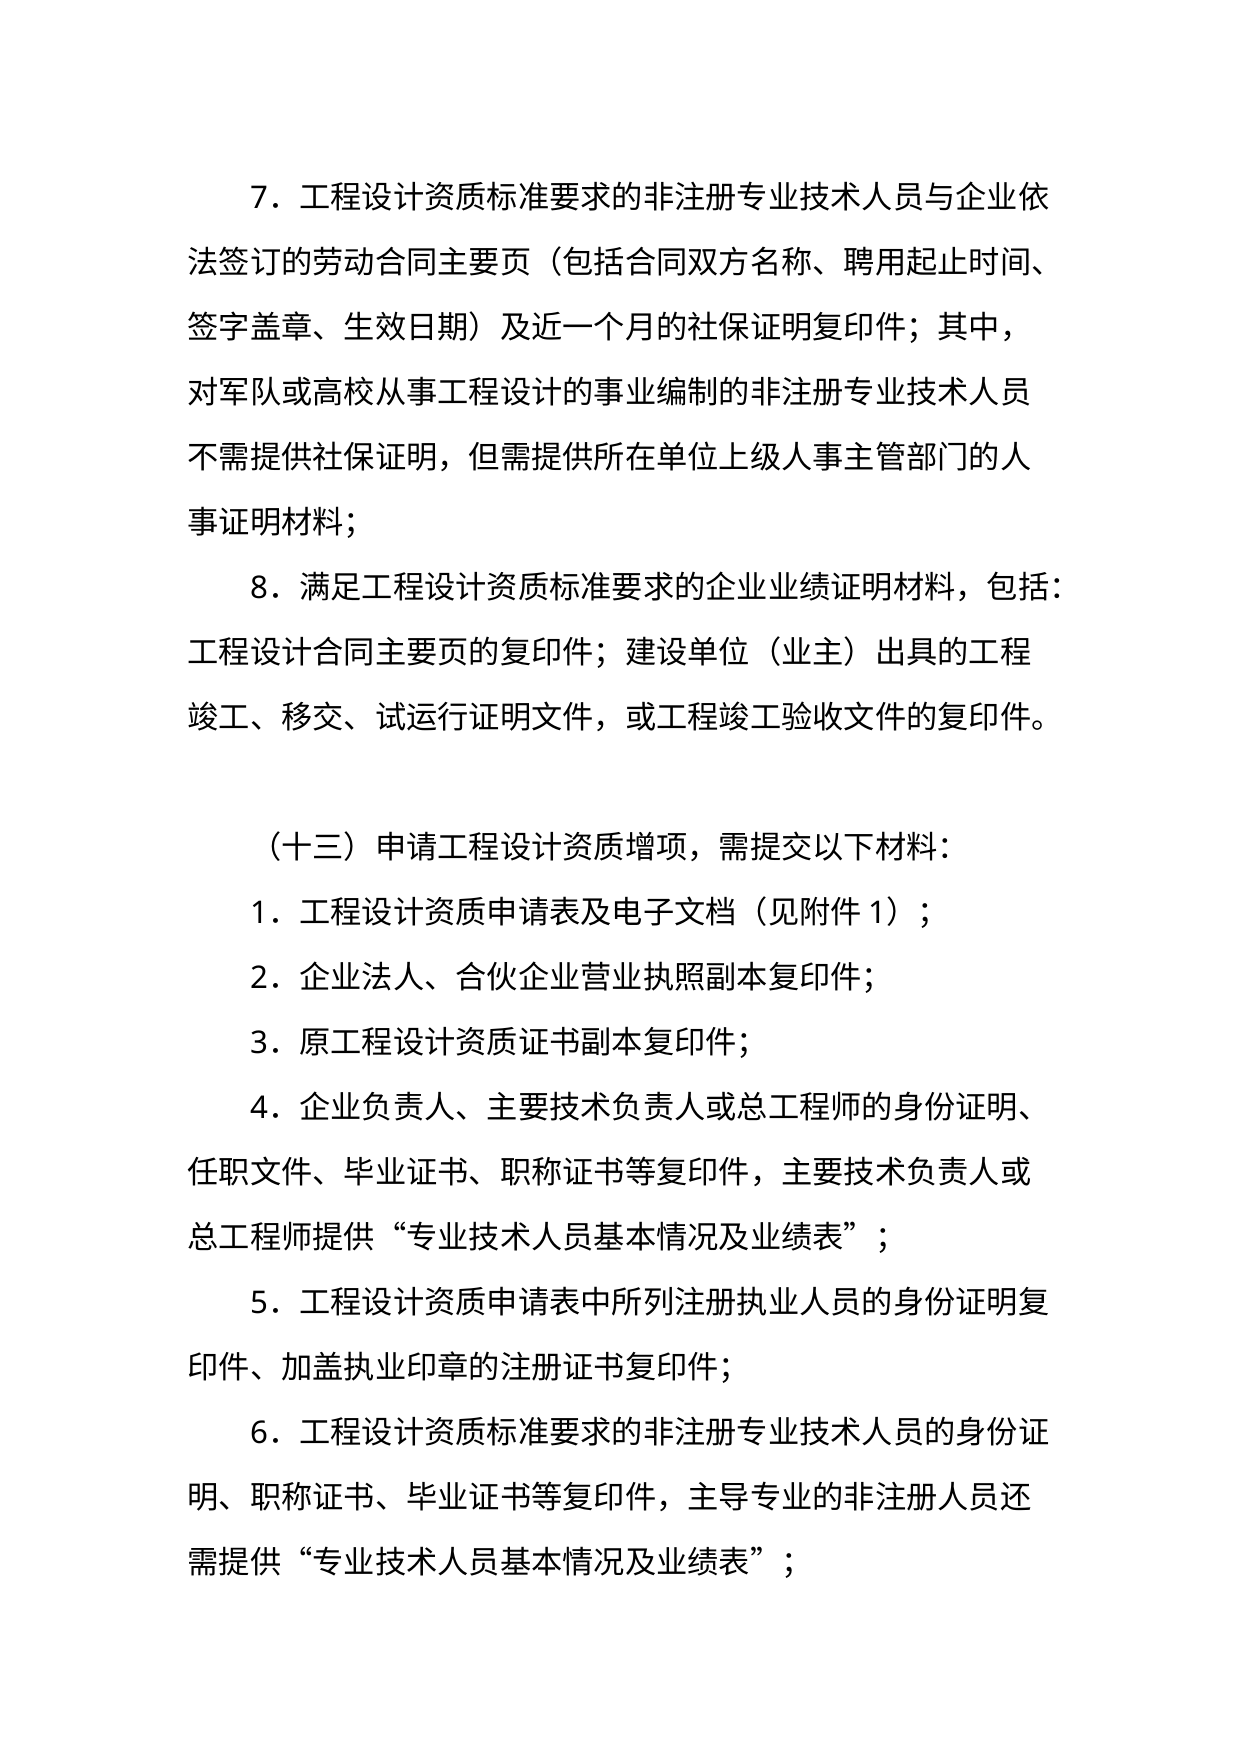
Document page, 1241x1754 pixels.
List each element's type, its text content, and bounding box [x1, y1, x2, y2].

text 7．工程设计资质标准要求的非注册专业技术人员与企业依法签订的劳动合同主要页（包括合同双方名称、聘用起止时间、签字盖章、生效日期）及近一个月的社保证明复印件；其中，对军队或高校从事工程设计的事业编制的非注册专业技术人员不需提供社保证明，但需提供所在单位上级人事主管部门的人事证明材料； [187, 162, 1053, 552]
text （十三）申请工程设计资质增项，需提交以下材料： [187, 812, 1053, 877]
text 1．工程设计资质申请表及电子文档（见附件1）； [187, 877, 1053, 942]
text 5．工程设计资质申请表中所列注册执业人员的身份证明复印件、加盖执业印章的注册证书复印件； [187, 1267, 1053, 1397]
text 4．企业负责人、主要技术负责人或总工程师的身份证明、任职文件、毕业证书、职称证书等复印件，主要技术负责人或总工程师提供“专业技术人员基本情况及业绩表”； [187, 1072, 1053, 1267]
text 3．原工程设计资质证书副本复印件； [187, 1007, 1053, 1072]
text 6．工程设计资质标准要求的非注册专业技术人员的身份证明、职称证书、毕业证书等复印件，主导专业的非注册人员还需提供“专业技术人员基本情况及业绩表”； [187, 1397, 1053, 1592]
text 2．企业法人、合伙企业营业执照副本复印件； [187, 942, 1053, 1007]
text 8．满足工程设计资质标准要求的企业业绩证明材料，包括：工程设计合同主要页的复印件；建设单位（业主）出具的工程竣工、移交、试运行证明文件，或工程竣工验收文件的复印件。 [187, 552, 1053, 812]
